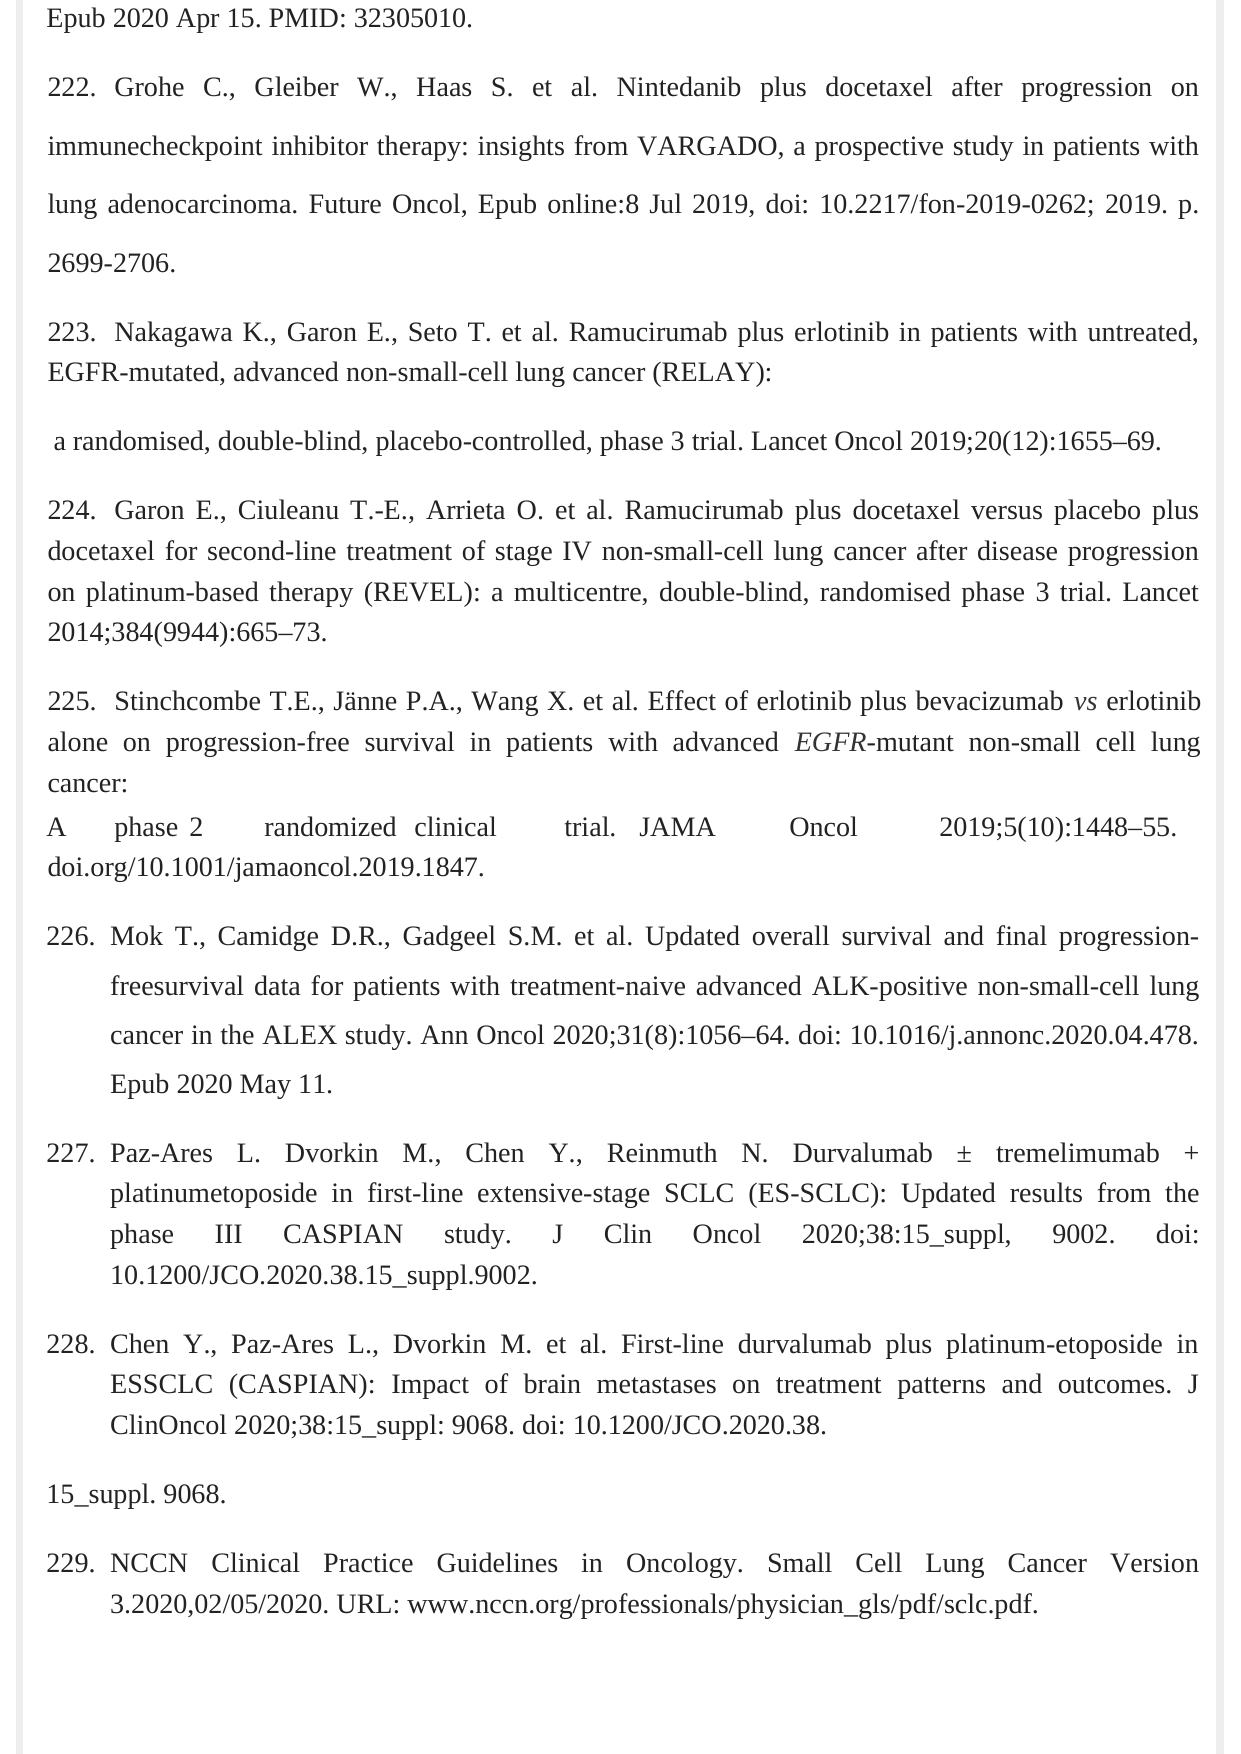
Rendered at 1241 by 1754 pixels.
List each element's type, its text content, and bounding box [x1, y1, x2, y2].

list NCCN Clinical Practice Guidelines in Oncology. Small Cell Lung Cancer Version 3.2020,02/05/2020. URL: www.nccn.org/professionals/physician_gls/pdf/sclc.pdf. [39, 1546, 1201, 1619]
list Paz-Ares L. Dvorkin M., Chen Y., Reinmuth N. Durvalumab ± tremelimumab + platinumetoposide in first-line extensive-stage SCLC (ES-SCLC): Updated results from the phase III CASPIAN study. J Clin Oncol 2020;38:15_suppl, 9002. doi: 10.1200/JCO.2020.38.15_suppl.9002. [39, 1136, 1201, 1290]
list Mok T., Camidge D.R., Gadgeel S.M. et al. Updated overall survival and final progression-freesurvival data for patients with treatment-naive advanced ALK-positive non-small-cell lung cancer in the ALEX study. Ann Oncol 2020;31(8):1056–64. doi: 10.1016/j.annonc.2020.04.478. Epub 2020 May 11. [39, 919, 1201, 1100]
list Chen Y., Paz-Ares L., Dvorkin M. et al. First-line durvalumab plus platinum-etoposide in ESSCLC (CASPIAN): Impact of brain metastases on treatment patterns and outcomes. J ClinOncol 2020;38:15_suppl: 9068. doi: 10.1200/JCO.2020.38. [39, 1327, 1201, 1441]
list Garon E., Ciuleanu T.-E., Arrieta O. et al. Ramucirumab plus docetaxel versus placebo plus docetaxel for second-line treatment of stage IV non-small-cell lung cancer after disease progression on platinum-based therapy (REVEL): a multicentre, double-blind, randomised phase 3 trial. Lancet 2014;384(9944):665–73. [40, 493, 1201, 648]
list Stinchcombe T.E., Jänne P.A., Wang X. et al. Effect of erlotinib plus bevacizumab vs erlotinib alone on progression-free survival in patients with advanced EGFR-mutant non-small cell lung cancer: [40, 684, 1201, 798]
list Nakagawa K., Garon E., Seto T. et al. Ramucirumab plus erlotinib in patients with untreated, EGFR-mutated, advanced non-small-cell lung cancer (RELAY): [40, 315, 1201, 388]
text A phase 2 randomized clinical trial. JAMA Oncol 2019;5(10):1448–55. doi.org/10.1001/jamaoncol.2019.1847. [39, 809, 1201, 883]
list Grohe C., Gleiber W., Haas S. et al. Nintedanib plus docetaxel after progression on immunecheckpoint inhibitor therapy: insights from VARGADO, a prospective study in patients with lung adenocarcinoma. Future Oncol, Epub online:8 Jul 2019, doi: 10.2217/fon-2019-0262; 2019. p. 2699-2706. [40, 69, 1201, 279]
text 15_suppl. 9068. [39, 1477, 1201, 1509]
text a randomised, double-blind, placebo-controlled, phase 3 trial. Lancet Oncol 2019;20(12):1655–69. [39, 424, 1201, 457]
text Epub 2020 Apr 15. PMID: 32305010. [39, 1, 1201, 33]
